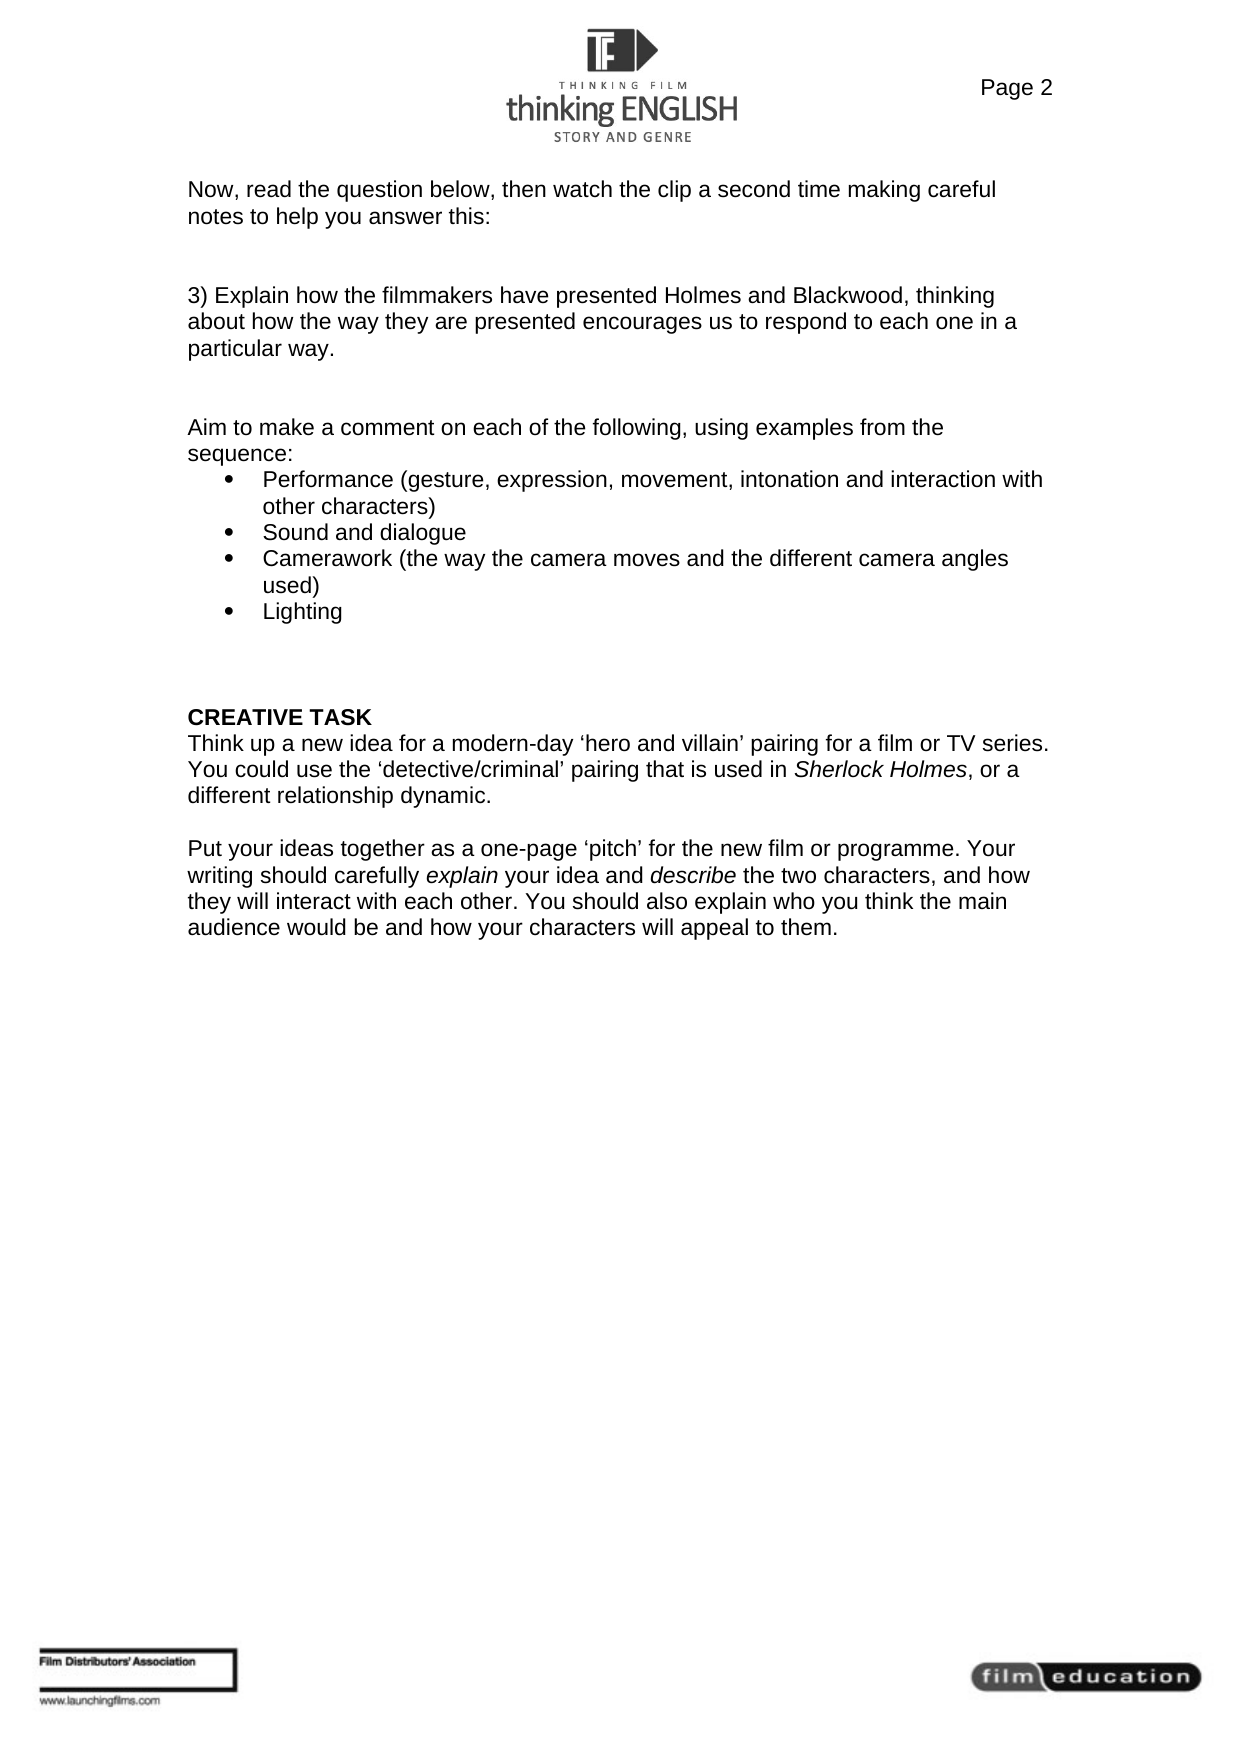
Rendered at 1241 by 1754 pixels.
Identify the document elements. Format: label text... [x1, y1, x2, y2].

text 3) Explain how the filmmakers have presented Holmes and Blackwood, thinking about how the way they are presented encourages us to respond to each one in a particular way. [187, 282, 1053, 361]
picture [21, 1629, 1222, 1716]
text Put your ideas together as a one-page ‘pitch’ for the new film or programme. Your writing should carefully explain your idea and describe the two characters, and how they will interact with each other. You should also explain who you think the main audience would be and how your characters will appeal to them. [187, 835, 1053, 941]
list Camerawork (the way the camera moves and the different camera angles used) [225, 545, 1053, 598]
list Performance (gesture, expression, movement, intonation and interaction with other characters) [225, 466, 1053, 519]
text Aim to make a comment on each of the following, using examples from the sequence: [187, 413, 1053, 466]
text CREATIVE TASK [187, 703, 1053, 730]
text Now, read the question below, then watch the clip a second time making careful notes to help you answer this: [187, 176, 1053, 229]
picture [487, 26, 755, 146]
text Think up a new idea for a modern-day ‘hero and villain’ pairing for a film or TV series. You could use the ‘detective/criminal’ pairing that is used in Sherlock Holmes, or a different relationship dynamic. [187, 730, 1053, 809]
list Sound and dialogue [225, 519, 1053, 545]
list Lighting [225, 598, 1053, 624]
